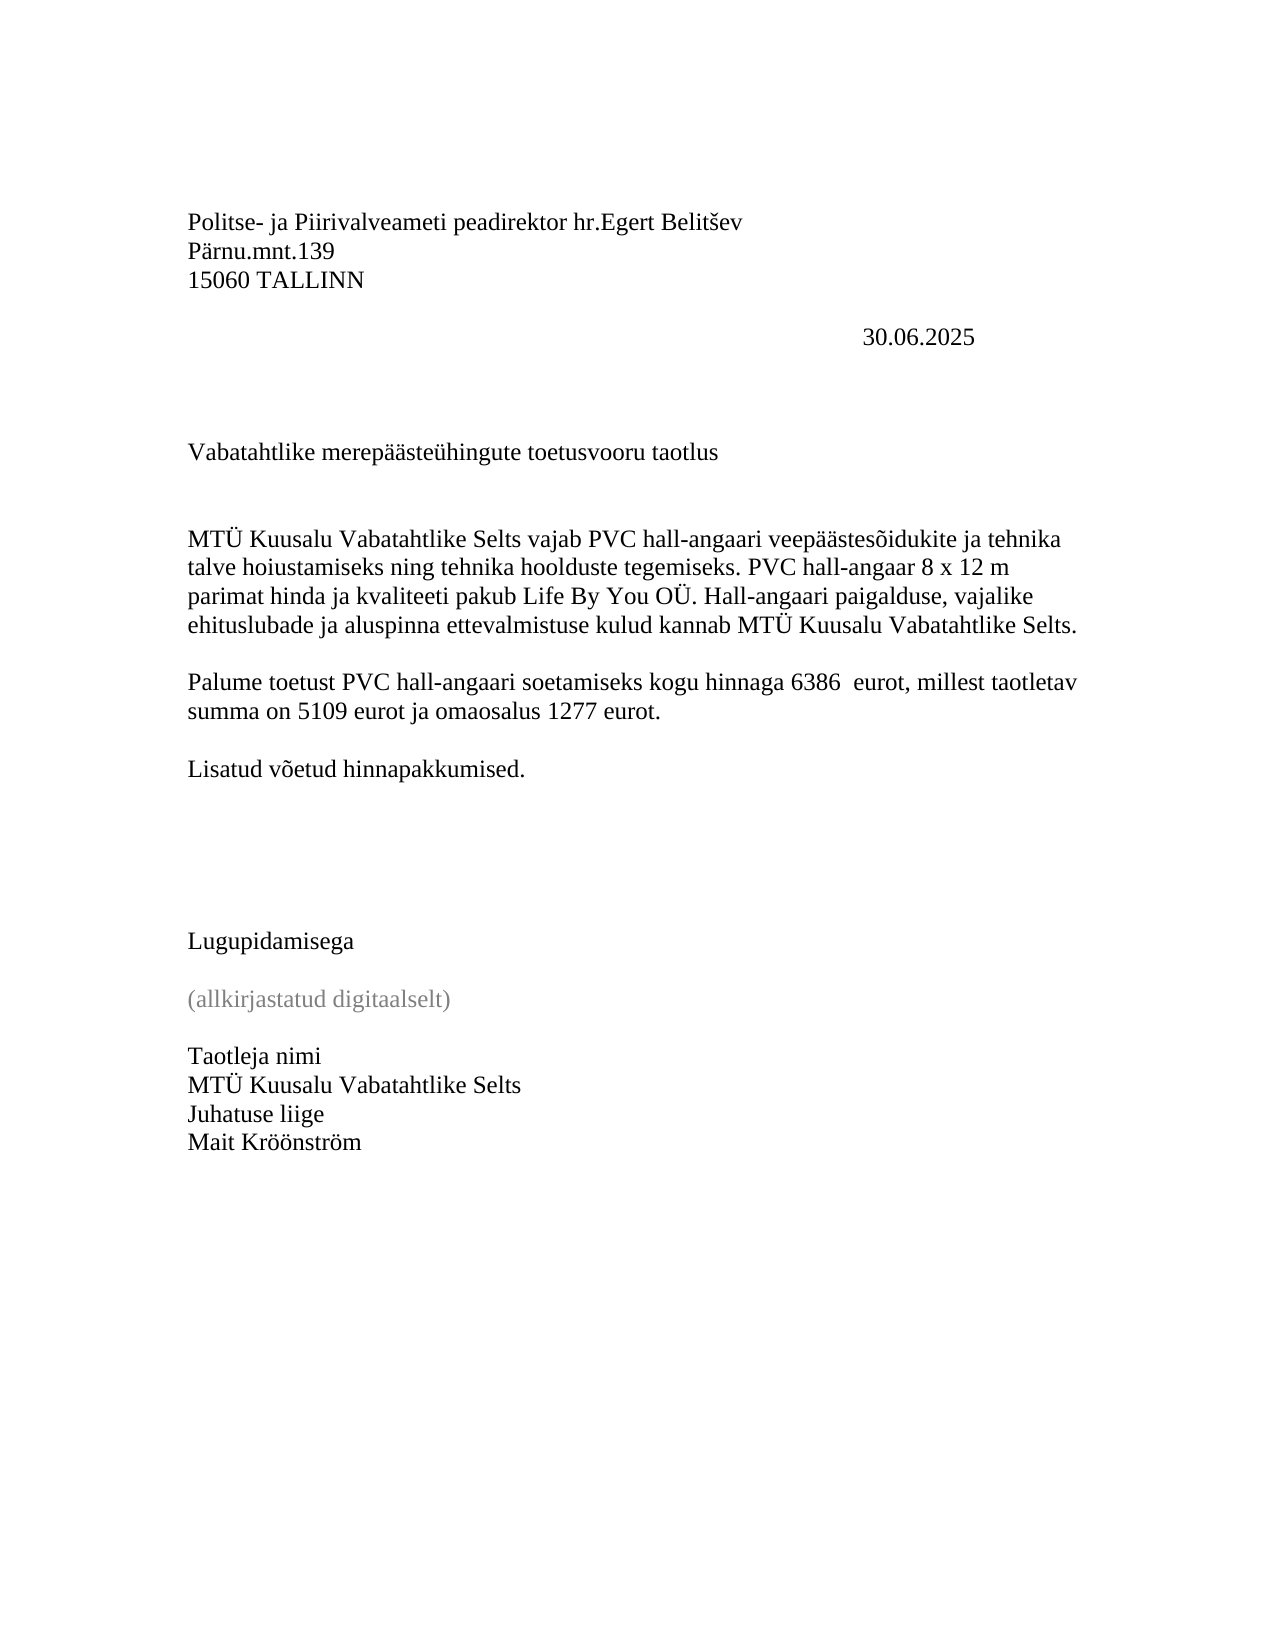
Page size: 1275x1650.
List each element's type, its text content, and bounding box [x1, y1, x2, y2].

text 30.06.2025 [787, 322, 1087, 351]
text (allkirjastatud digitaalselt) [187, 984, 1087, 1012]
text Taotleja nimi [187, 1041, 1087, 1070]
text Palume toetust PVC hall-angaari soetamiseks kogu hinnaga 6386 eurot, millest taotletav summa on 5109 eurot ja omaosalus 1277 eurot. [187, 667, 1087, 725]
text MTÜ Kuusalu Vabatahtlike Selts vajab PVC hall-angaari veepäästesõidukite ja tehnika talve hoiustamiseks ning tehnika hoolduste tegemiseks. PVC hall-angaar 8 x 12 m parimat hinda ja kvaliteeti pakub Life By You OÜ. Hall-angaari paigalduse, vajalike ehituslubade ja aluspinna ettevalmistuse kulud kannab MTÜ Kuusalu Vabatahtlike Selts. [187, 524, 1087, 639]
text MTÜ Kuusalu Vabatahtlike Selts [187, 1070, 1087, 1099]
text Pärnu.mnt.139 15060 TALLINN [187, 236, 1087, 294]
text Vabatahtlike merepäästeühingute toetusvooru taotlus [187, 437, 1087, 466]
text Lugupidamisega [187, 926, 1087, 955]
text Politse- ja Piirivalveameti peadirektor hr.Egert Belitšev [187, 207, 1087, 236]
text Mait Kröönström [187, 1127, 1087, 1156]
text Lisatud võetud hinnapakkumised. [187, 754, 1087, 782]
text Juhatuse liige [187, 1099, 1087, 1127]
